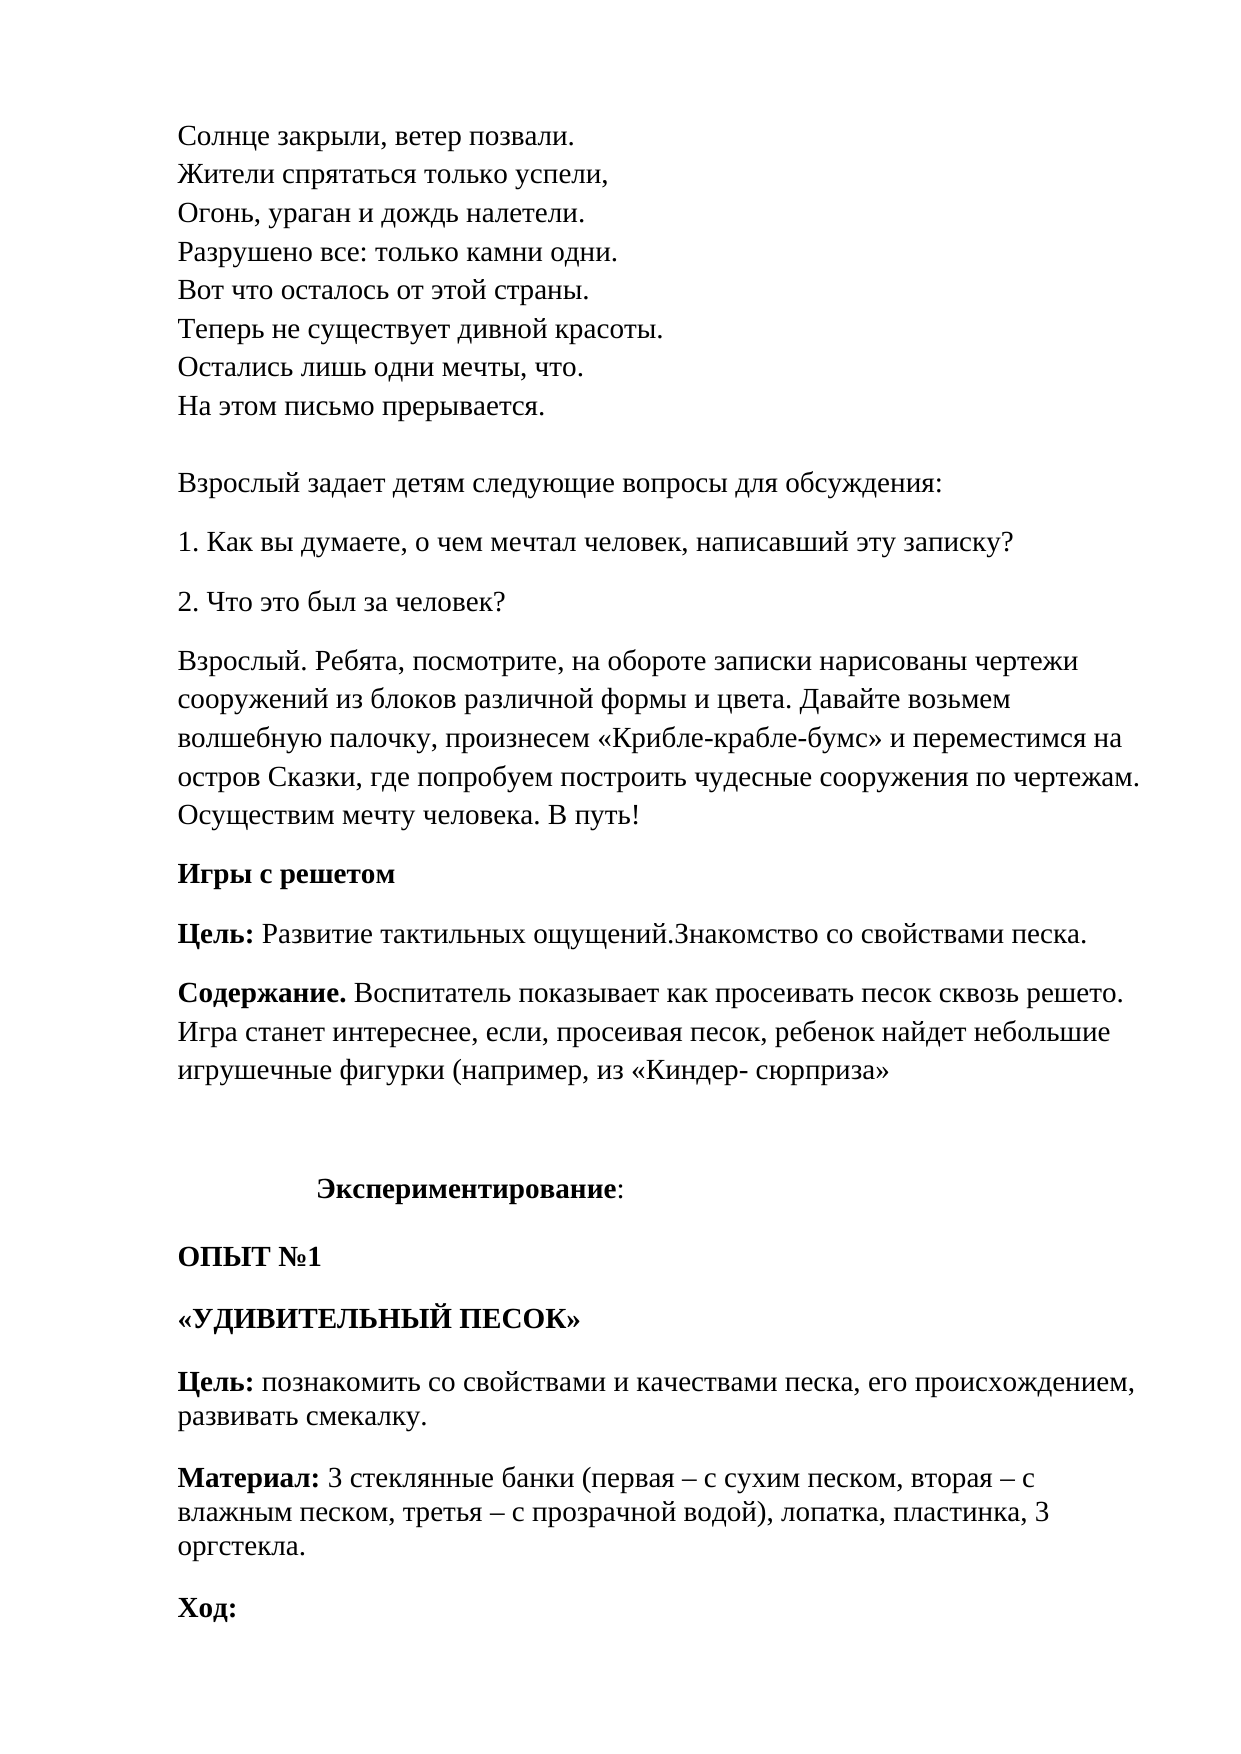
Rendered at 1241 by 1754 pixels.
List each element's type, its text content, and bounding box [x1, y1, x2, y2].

text 2. Что это был за человек? [177, 584, 1152, 617]
text Взрослый задает детям следующие вопросы для обсуждения: [177, 465, 1152, 498]
text Содержание. Воспитатель показывает как просеивать песок сквозь решето. Игра станет интереснее, если, просеивая песок, ребенок найдет небольшие игрушечные фигурки (например, из «Киндер- сюрприза» [177, 975, 1152, 1086]
text Взрослый. Ребята, посмотрите, на обороте записки нарисованы чертежи сооружений из блоков различной формы и цвета. Давайте возьмем волшебную палочку, произнесем «Крибле-крабле-бумс» и переместимся на остров Сказки, где попробуем построить чудесные сооружения по чертежам. Осуществим мечту человека. В путь! [177, 643, 1152, 831]
text Игры с решетом [177, 857, 1152, 890]
text «УДИВИТЕЛЬНЫЙ ПЕСОК» [177, 1302, 1152, 1335]
text Солнце закрыли, ветер позвали. [177, 118, 1152, 152]
text Огонь, ураган и дождь налетели. [177, 195, 1152, 229]
text Материал: 3 стеклянные банки (первая – с сухим песком, вторая – с влажным песком, третья – с прозрачной водой), лопатка, пластинка, 3 оргстекла. [177, 1461, 1152, 1561]
text Остались лишь одни мечты, что. [177, 349, 1152, 383]
text Цель: Развитие тактильных ощущений.Знакомство со свойствами песка. [177, 916, 1152, 949]
text На этом письмо прерывается. [177, 388, 1152, 421]
text Разрушено все: только камни одни. [177, 234, 1152, 267]
text Цель: познакомить со свойствами и качествами песка, его происхождением, развивать смекалку. [177, 1364, 1152, 1431]
text Жители спрятаться только успели, [177, 157, 1152, 190]
text Экспериментирование: [177, 1171, 1152, 1205]
text 1. Как вы думаете, о чем мечтал человек, написавший эту записку? [177, 524, 1152, 558]
text Ход: [177, 1590, 1152, 1624]
text Вот что осталось от этой страны. [177, 272, 1152, 306]
text Теперь не существует дивной красоты. [177, 311, 1152, 344]
text ОПЫТ №1 [177, 1239, 1152, 1272]
